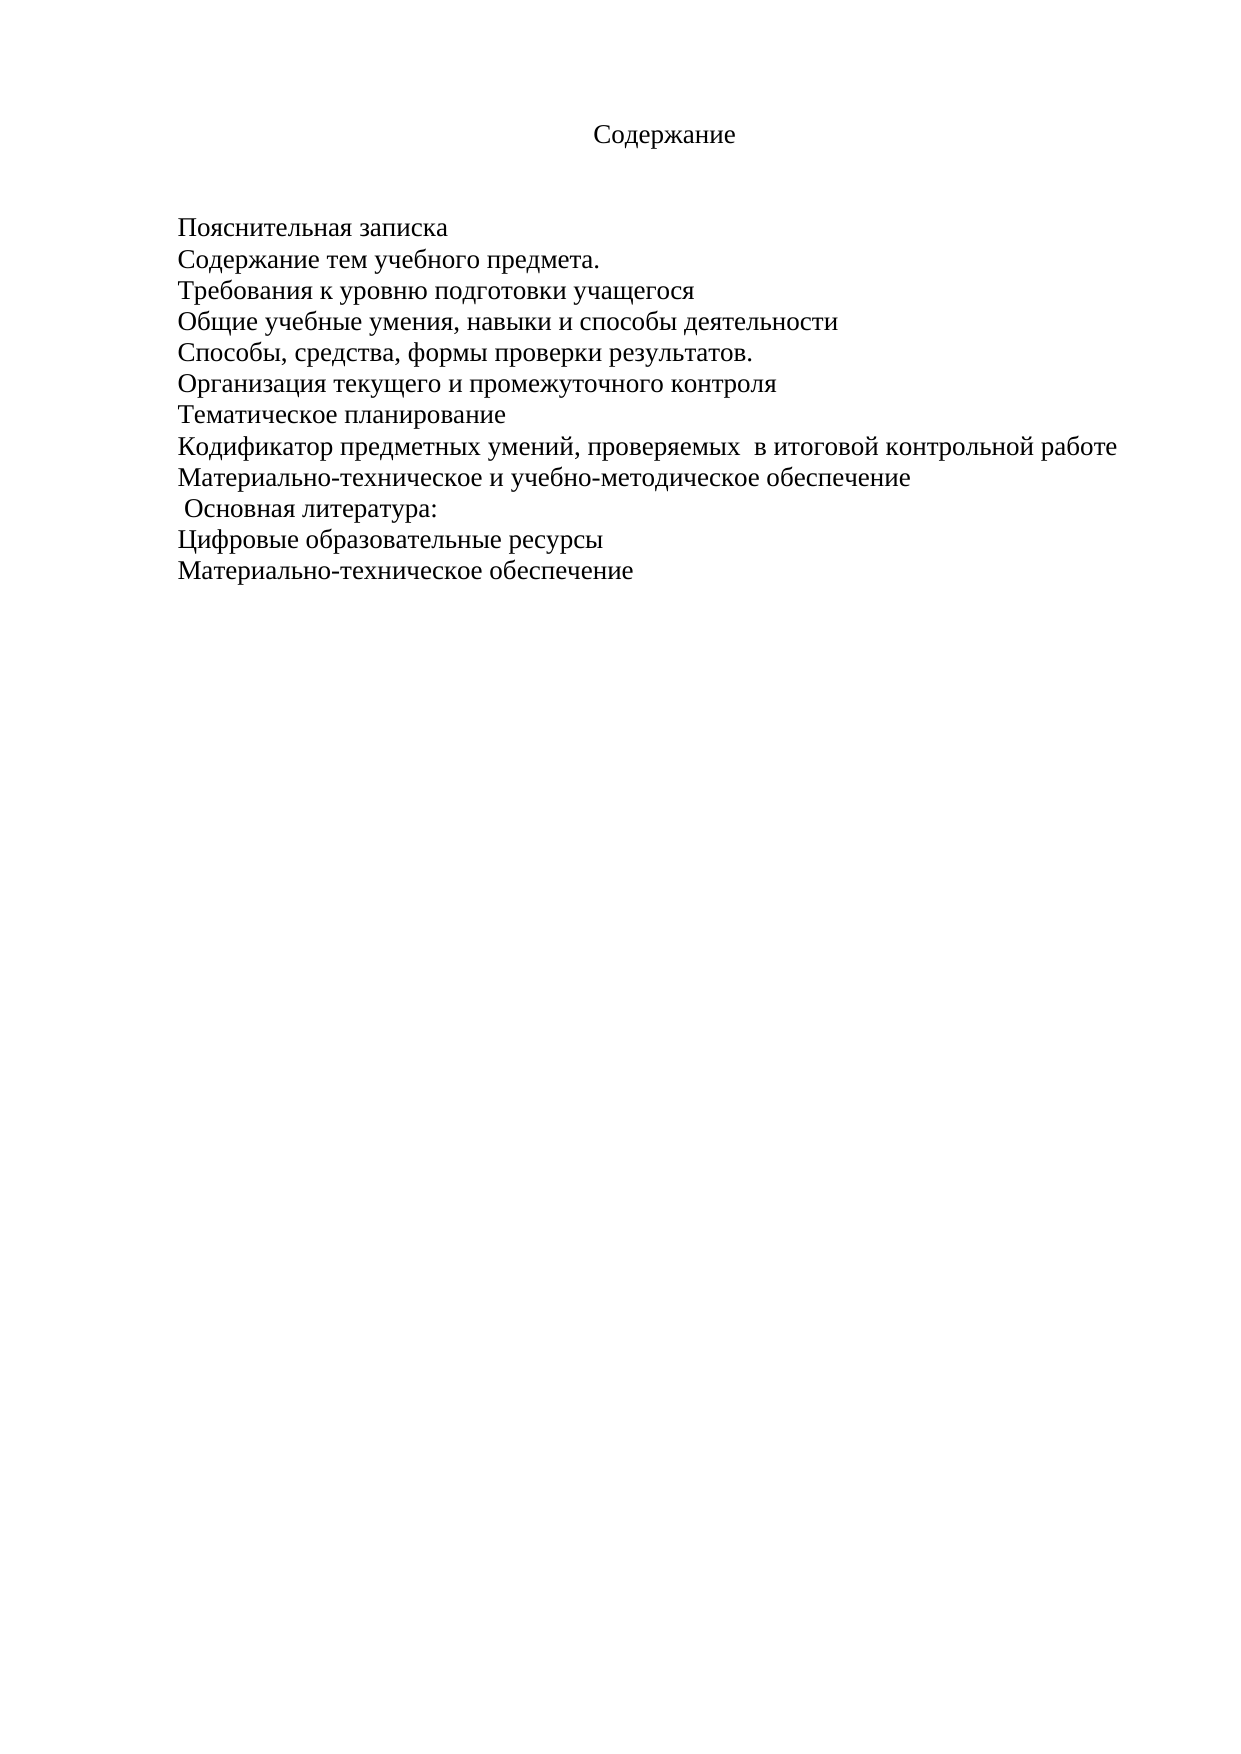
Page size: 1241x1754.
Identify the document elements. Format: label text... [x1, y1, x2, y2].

text Содержание [177, 118, 1152, 149]
text Cпособы, средства, формы проверки результатов. [177, 336, 1152, 367]
text Материально-техническое и учебно-методическое обеспечение [177, 461, 1152, 492]
text Общие учебные умения, навыки и способы деятельности [177, 305, 1152, 336]
text Основная литература: [177, 492, 1152, 523]
text Требования к уровню подготовки учащегося [177, 274, 1152, 305]
text Материально-техническое обеспечение [177, 554, 1152, 585]
text Кодификатор предметных умений, проверяемых в итоговой контрольной работе [177, 429, 1152, 461]
text Организация текущего и промежуточного контроля [177, 367, 1152, 398]
text Цифровые образовательные ресурсы [177, 523, 1152, 554]
text Пояснительная записка [177, 212, 1152, 243]
text Тематическое планирование [177, 398, 1152, 429]
text Содержание тем учебного предмета. [177, 243, 1152, 274]
